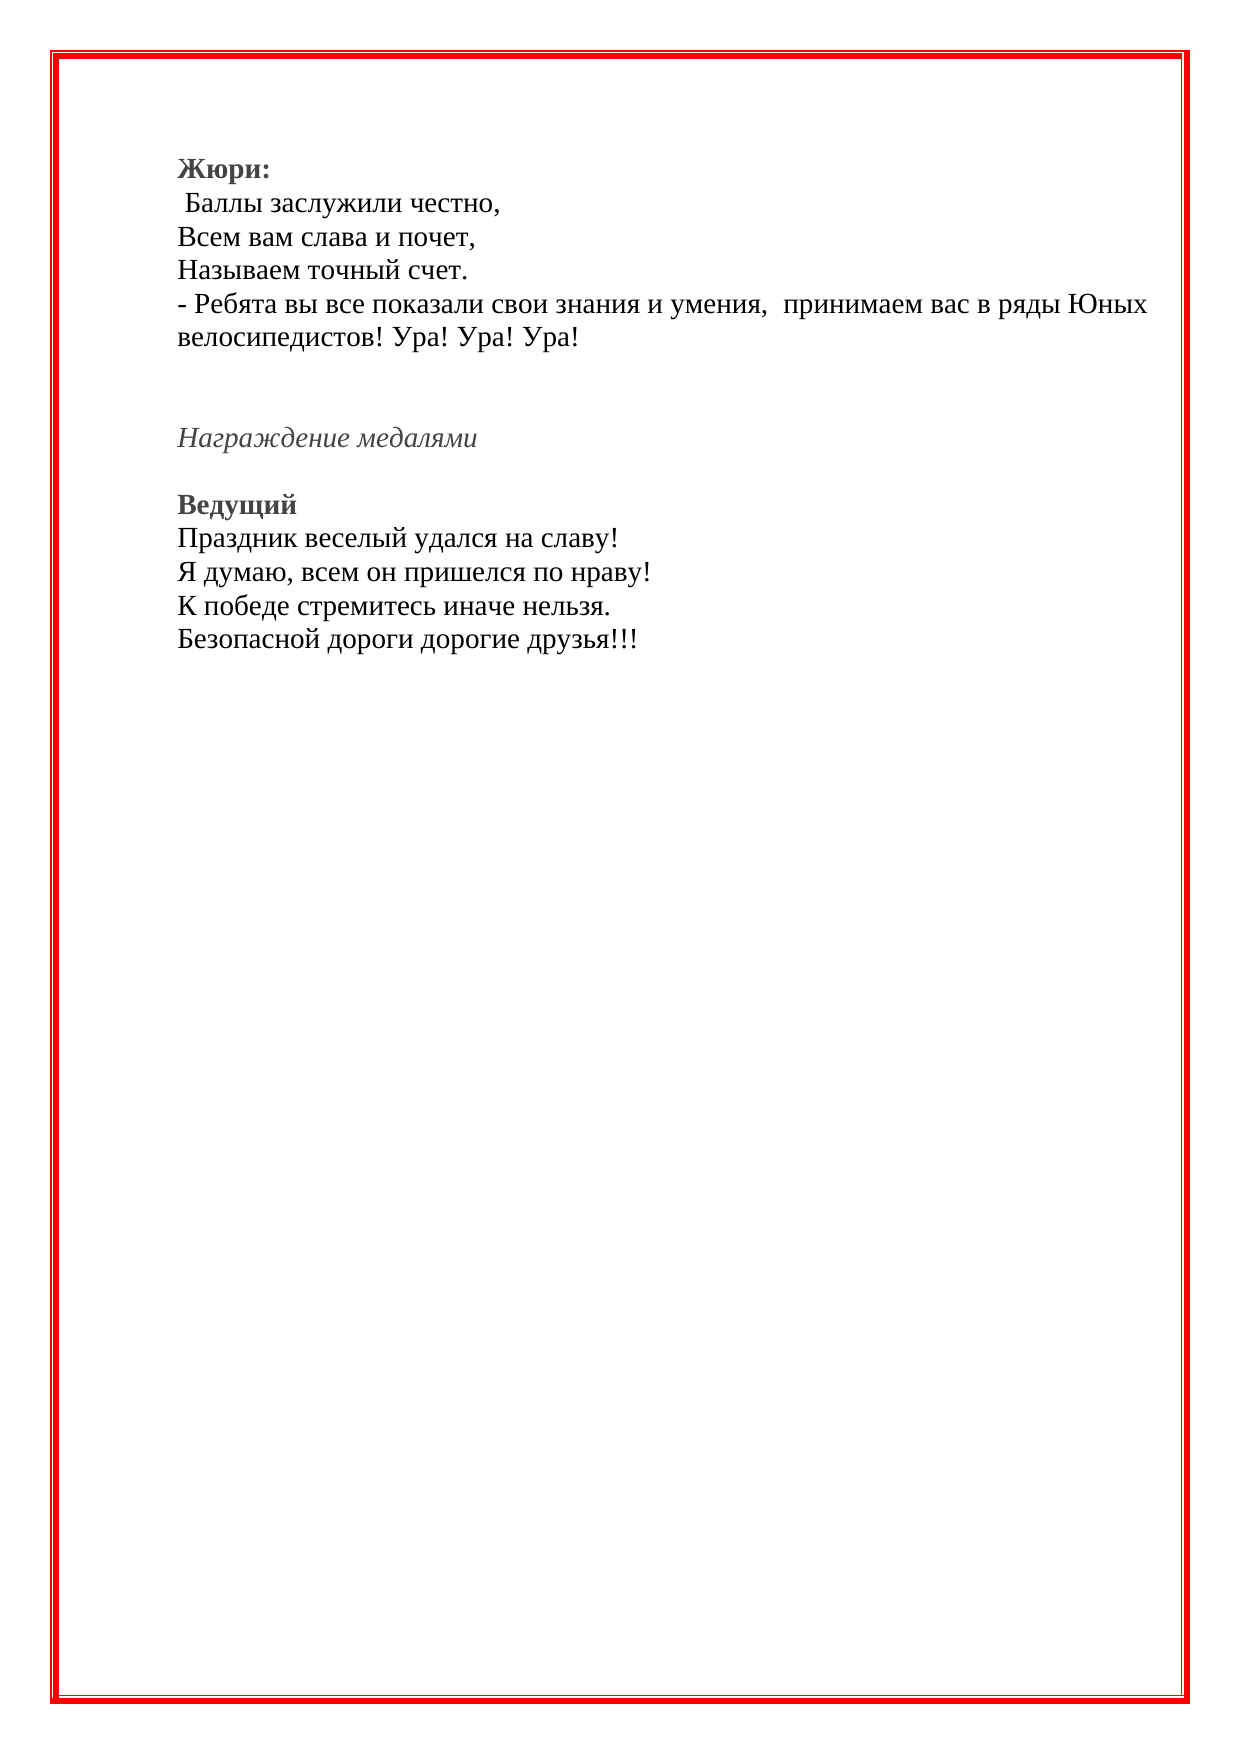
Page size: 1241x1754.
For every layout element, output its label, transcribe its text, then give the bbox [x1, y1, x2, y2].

text Называем точный счет. [177, 252, 1152, 286]
text К победе стремитесь иначе нельзя. [177, 588, 1152, 621]
text - Ребята вы все показали свои знания и умения, принимаем вас в ряды Юных велосипедистов! Ура! Ура! Ура! [177, 286, 1152, 353]
text Баллы заслужили честно, [177, 185, 1152, 219]
text Праздник веселый удался на славу! [177, 521, 1152, 554]
text Ведущий [177, 487, 1152, 521]
text Награждение медалями [177, 420, 1152, 453]
text Безопасной дороги дорогие друзья!!! [177, 621, 1152, 655]
text Всем вам слава и почет, [177, 219, 1152, 252]
text Жюри: [177, 152, 1152, 185]
text Я думаю, всем он пришелся по нраву! [177, 554, 1152, 588]
